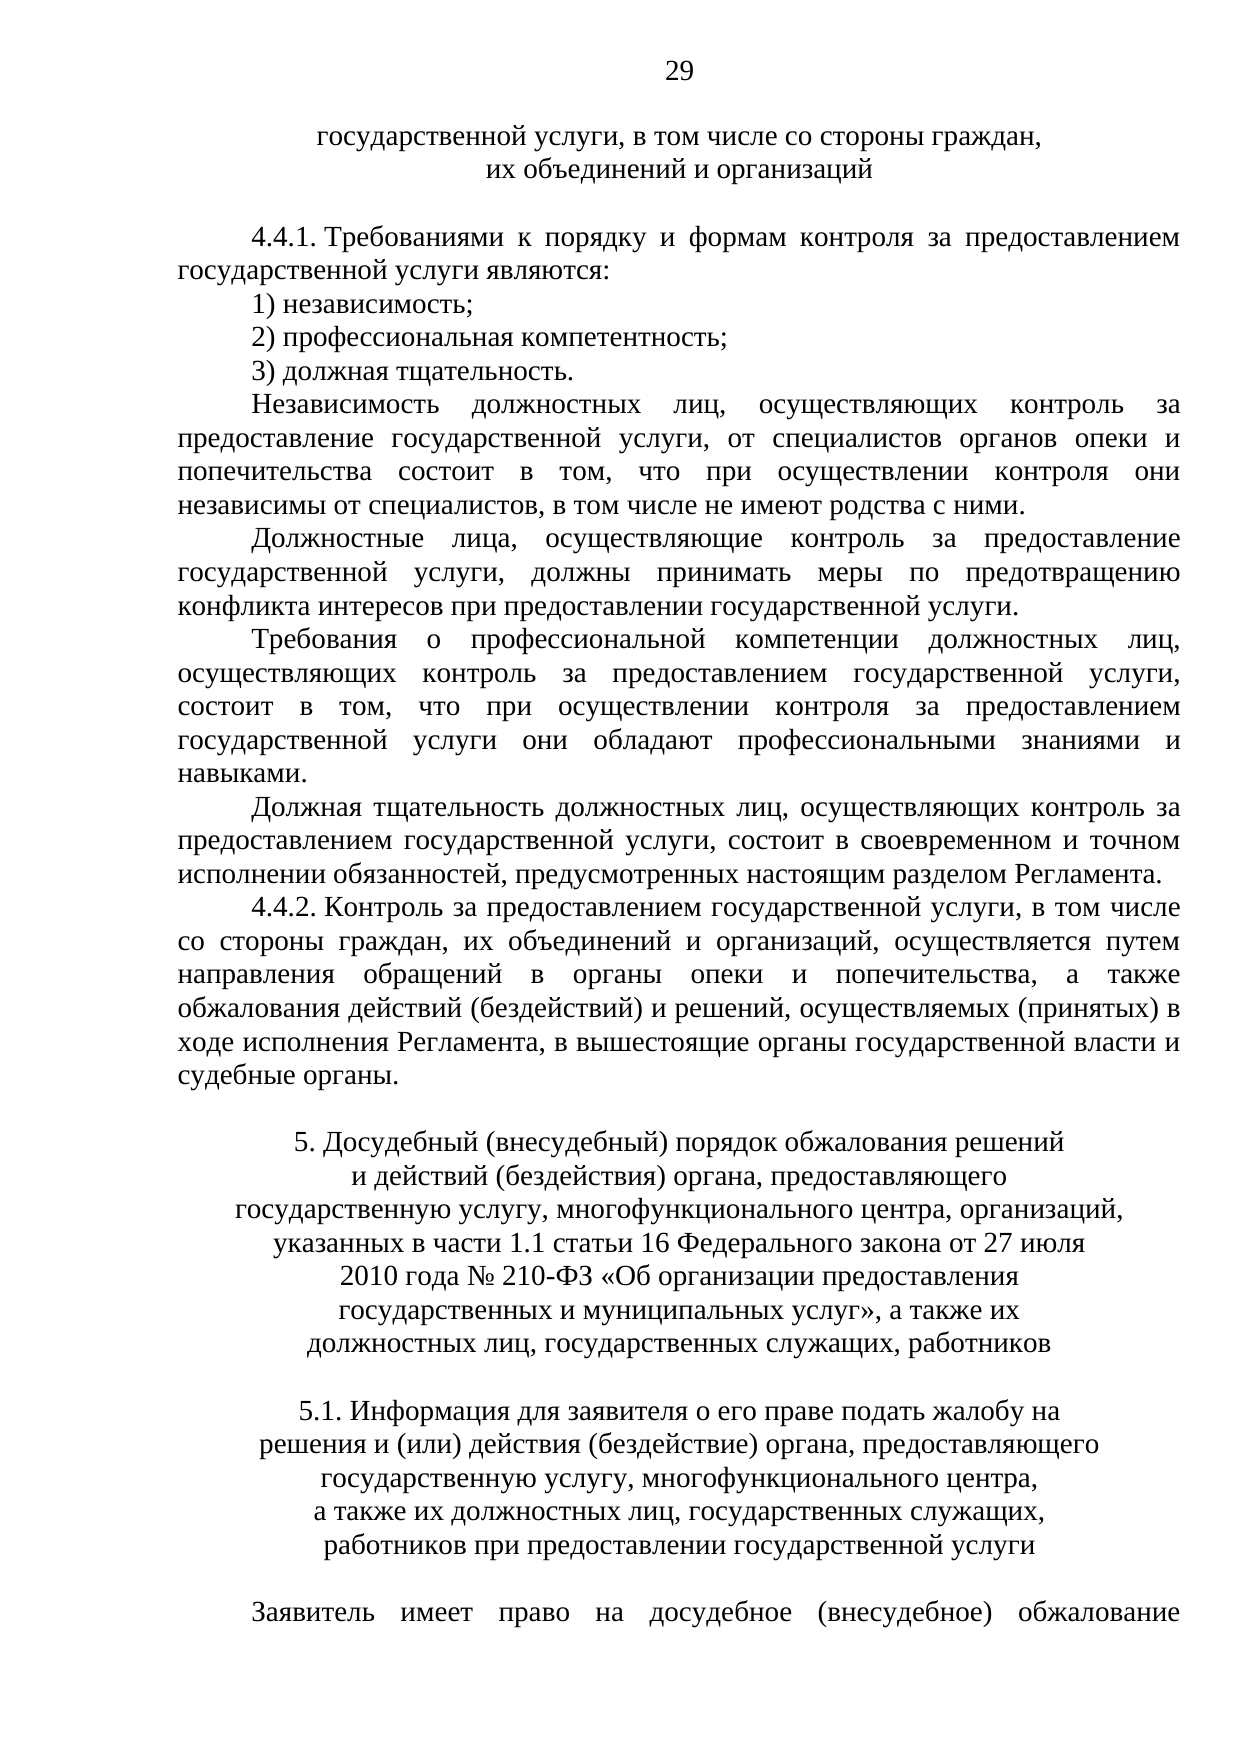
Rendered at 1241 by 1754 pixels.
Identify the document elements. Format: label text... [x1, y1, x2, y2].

text государственную услугу, многофункционального центра, [177, 1460, 1181, 1493]
text решения и (или) действия (бездействие) органа, предоставляющего [177, 1426, 1181, 1460]
text Должностные лица, осуществляющие контроль за предоставление государственной услуги, должны принимать меры по предотвращению конфликта интересов при предоставлении государственной услуги. [177, 521, 1181, 621]
text государственной услуги, в том числе со стороны граждан, [177, 118, 1181, 152]
text и действий (бездействия) органа, предоставляющего [177, 1158, 1181, 1191]
text Независимость должностных лиц, осуществляющих контроль за предоставление государственной услуги, от специалистов органов опеки и попечительства состоит в том, что при осуществлении контроля они независимы от специалистов, в том числе не имеют родства с ними. [177, 386, 1181, 521]
text работников при предоставлении государственной услуги [177, 1527, 1181, 1560]
text 2) профессиональная компетентность; [177, 319, 1181, 353]
text 5. Досудебный (внесудебный) порядок обжалования решений [177, 1124, 1181, 1158]
text 5.1. Информация для заявителя о его праве подать жалобу на [177, 1393, 1181, 1426]
text государственную услугу, многофункционального центра, организаций, [177, 1191, 1181, 1225]
text Требования о профессиональной компетенции должностных лиц, осуществляющих контроль за предоставлением государственной услуги, состоит в том, что при осуществлении контроля за предоставлением государственной услуги они обладают профессиональными знаниями и навыками. [177, 621, 1181, 789]
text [177, 1594, 1181, 1627]
text 4.4.1. Требованиями к порядку и формам контроля за предоставлением государственной услуги являются: [177, 219, 1181, 286]
text а также их должностных лиц, государственных служащих, [177, 1493, 1181, 1527]
text 4.4.2. Контроль за предоставлением государственной услуги, в том числе со стороны граждан, их объединений и организаций, осуществляется путем направления обращений в органы опеки и попечительства, а также обжалования действий (бездействий) и решений, осуществляемых (принятых) в ходе исполнения Регламента, в вышестоящие органы государственной власти и судебные органы. [177, 889, 1181, 1091]
text должностных лиц, государственных служащих, работников [177, 1326, 1181, 1359]
text их объединений и организаций [177, 152, 1181, 185]
text государственных и муниципальных услуг», а также их [177, 1292, 1181, 1326]
text 2010 года № 210-ФЗ «Об организации предоставления [177, 1258, 1181, 1292]
text 3) должная тщательность. [177, 353, 1181, 386]
text Должная тщательность должностных лиц, осуществляющих контроль за предоставлением государственной услуги, состоит в своевременном и точном исполнении обязанностей, предусмотренных настоящим разделом Регламента. [177, 789, 1181, 889]
text 1) независимость; [177, 286, 1181, 319]
text указанных в части 1.1 статьи 16 Федерального закона от 27 июля [177, 1225, 1181, 1258]
